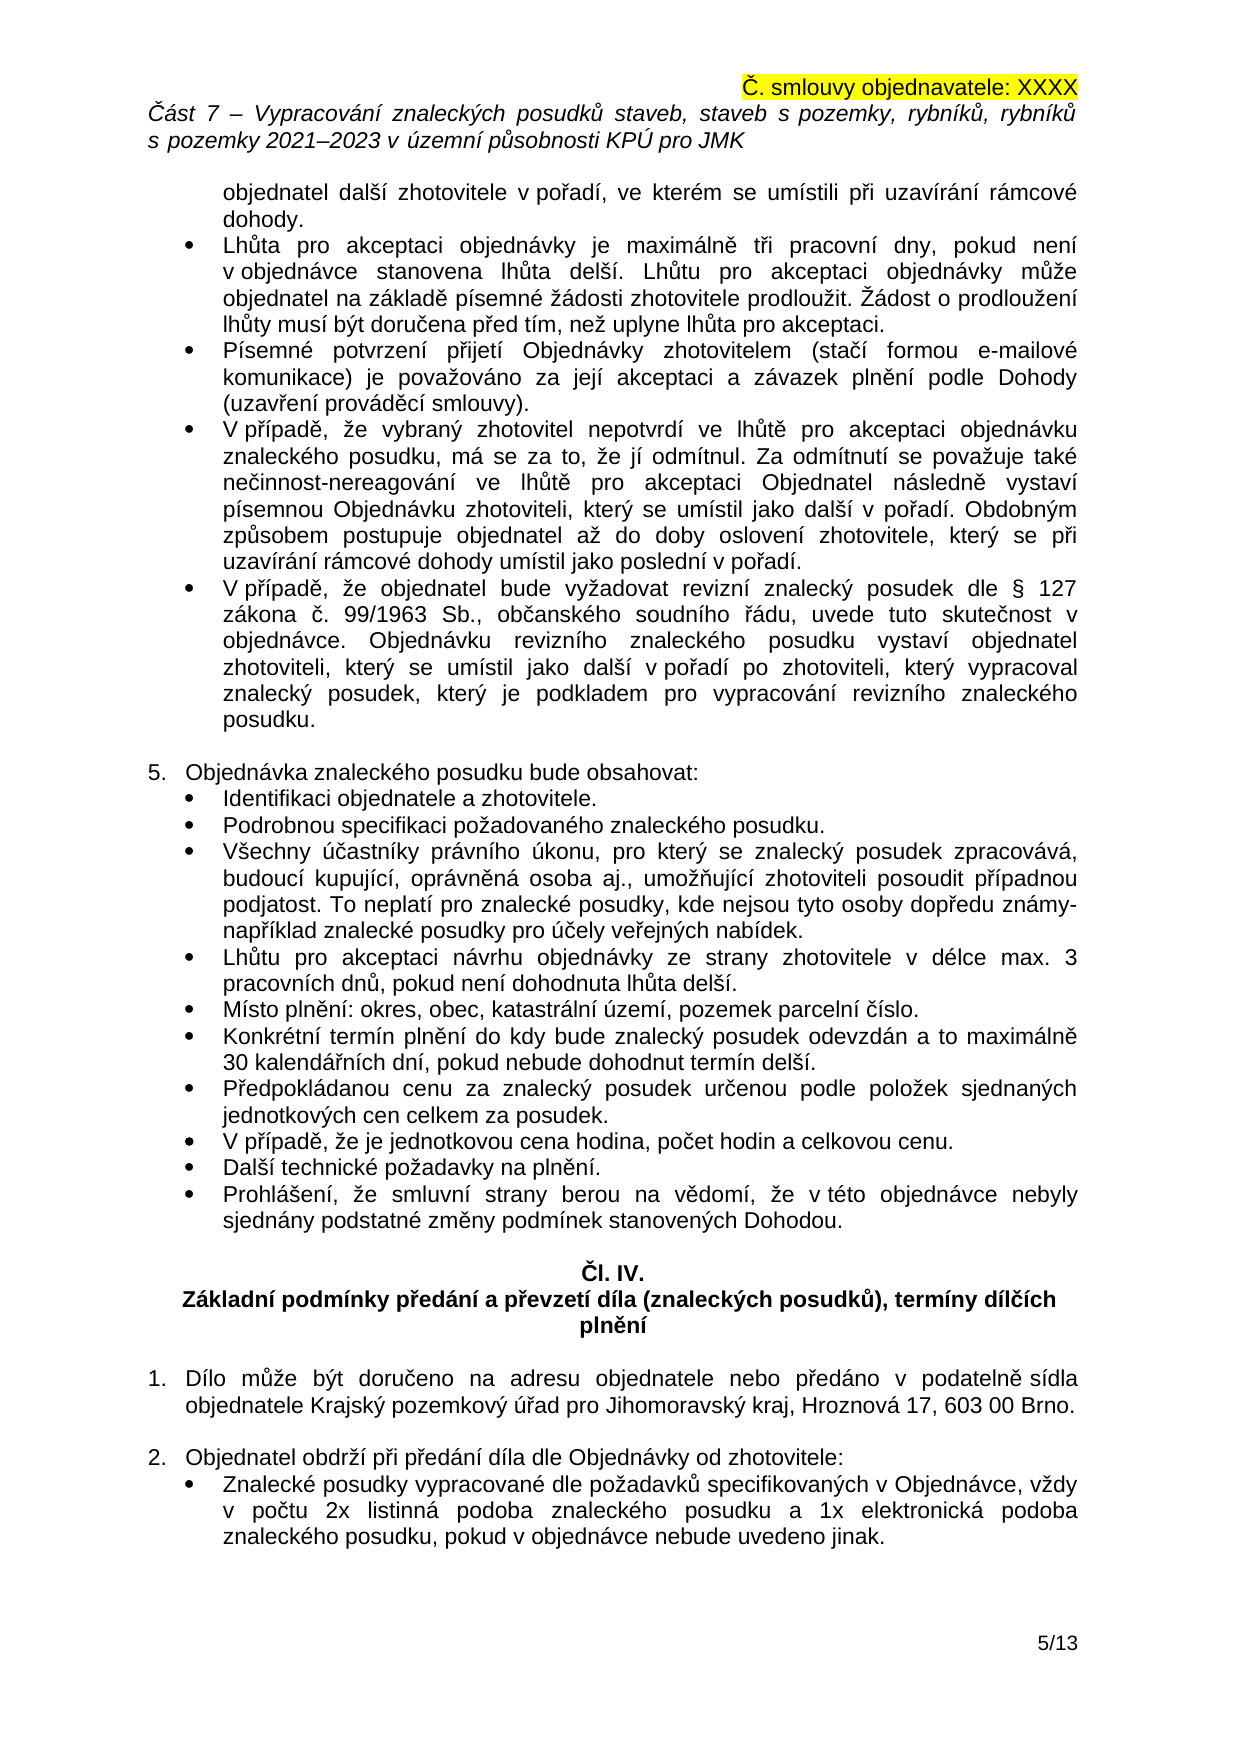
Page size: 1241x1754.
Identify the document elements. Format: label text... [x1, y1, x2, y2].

list Všechny účastníky právního úkonu, pro který se znalecký posudek zpracovává, budoucí kupující, oprávněná osoba aj., umožňující zhotoviteli posoudit případnou podjatost. To neplatí pro znalecké posudky, kde nejsou tyto osoby dopředu známy-například znalecké posudky pro účely veřejných nabídek. [185, 838, 1078, 943]
list Identifikaci objednatele a zhotovitele. [185, 785, 1078, 812]
list Lhůta pro akceptaci objednávky je maximálně tři pracovní dny, pokud není v objednávce stanovena lhůta delší. Lhůtu pro akceptaci objednávky může objednatel na základě písemné žádosti zhotovitele prodloužit. Žádost o prodloužení lhůty musí být doručena před tím, než uplyne lhůta pro akceptaci. [185, 232, 1078, 337]
list Objednatel obdrží při předání díla dle Objednávky od zhotovitele: [148, 1444, 1078, 1471]
list Lhůtu pro akceptaci návrhu objednávky ze strany zhotovitele v délce max. 3 pracovních dnů, pokud není dohodnuta lhůta delší. [185, 943, 1078, 996]
list Písemné potvrzení přijetí Objednávky zhotovitelem (stačí formou e-mailové komunikace) je považováno za její akceptaci a závazek plnění podle Dohody (uzavření prováděcí smlouvy). [185, 337, 1078, 416]
list Znalecké posudky vypracované dle požadavků specifikovaných v Objednávce, vždy v počtu 2x listinná podoba znaleckého posudku a 1x elektronická podoba znaleckého posudku, pokud v objednávce nebude uvedeno jinak. [185, 1471, 1078, 1550]
list Konkrétní termín plnění do kdy bude znalecký posudek odevzdán a to maximálně 30 kalendářních dní, pokud nebude dohodnut termín delší. [185, 1023, 1078, 1075]
text Čl. IV. [148, 1260, 1078, 1286]
list V případě, že objednatel bude vyžadovat revizní znalecký posudek dle § 127 zákona č. 99/1963 Sb., občanského soudního řádu, uvede tuto skutečnost v objednávce. Objednávku revizního znaleckého posudku vystaví objednatel zhotoviteli, který se umístil jako další v pořadí po zhotoviteli, který vypracoval znalecký posudek, který je podkladem pro vypracování revizního znaleckého posudku. [185, 574, 1078, 733]
list Prohlášení, že smluvní strany berou na vědomí, že v této objednávce nebyly sjednány podstatné změny podmínek stanovených Dohodou. [185, 1181, 1078, 1233]
list Objednávka znaleckého posudku bude obsahovat: [148, 759, 1078, 785]
list Podrobnou specifikaci požadovaného znaleckého posudku. [185, 812, 1078, 838]
text Základní podmínky předání a převzetí díla (znaleckých posudků), termíny dílčích plnění [148, 1286, 1078, 1339]
list V případě, že vybraný zhotovitel nepotvrdí ve lhůtě pro akceptaci objednávku znaleckého posudku, má se za to, že jí odmítnul. Za odmítnutí se považuje také nečinnost-nereagování ve lhůtě pro akceptaci Objednatel následně vystaví písemnou Objednávku zhotoviteli, který se umístil jako další v pořadí. Obdobným způsobem postupuje objednatel až do doby oslovení zhotovitele, který se při uzavírání rámcové dohody umístil jako poslední v pořadí. [185, 416, 1078, 574]
list V případě, že je jednotkovou cena hodina, počet hodin a celkovou cenu. [185, 1128, 1078, 1154]
list Předpokládanou cenu za znalecký posudek určenou podle položek sjednaných jednotkových cen celkem za posudek. [185, 1075, 1078, 1128]
list Místo plnění: okres, obec, katastrální území, pozemek parcelní číslo. [185, 996, 1078, 1023]
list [185, 179, 1078, 232]
list Dílo může být doručeno na adresu objednatele nebo předáno v podatelně sídla objednatele Krajský pozemkový úřad pro Jihomoravský kraj, Hroznová 17, 603 00 Brno. [148, 1365, 1078, 1418]
list Další technické požadavky na plnění. [185, 1154, 1078, 1181]
